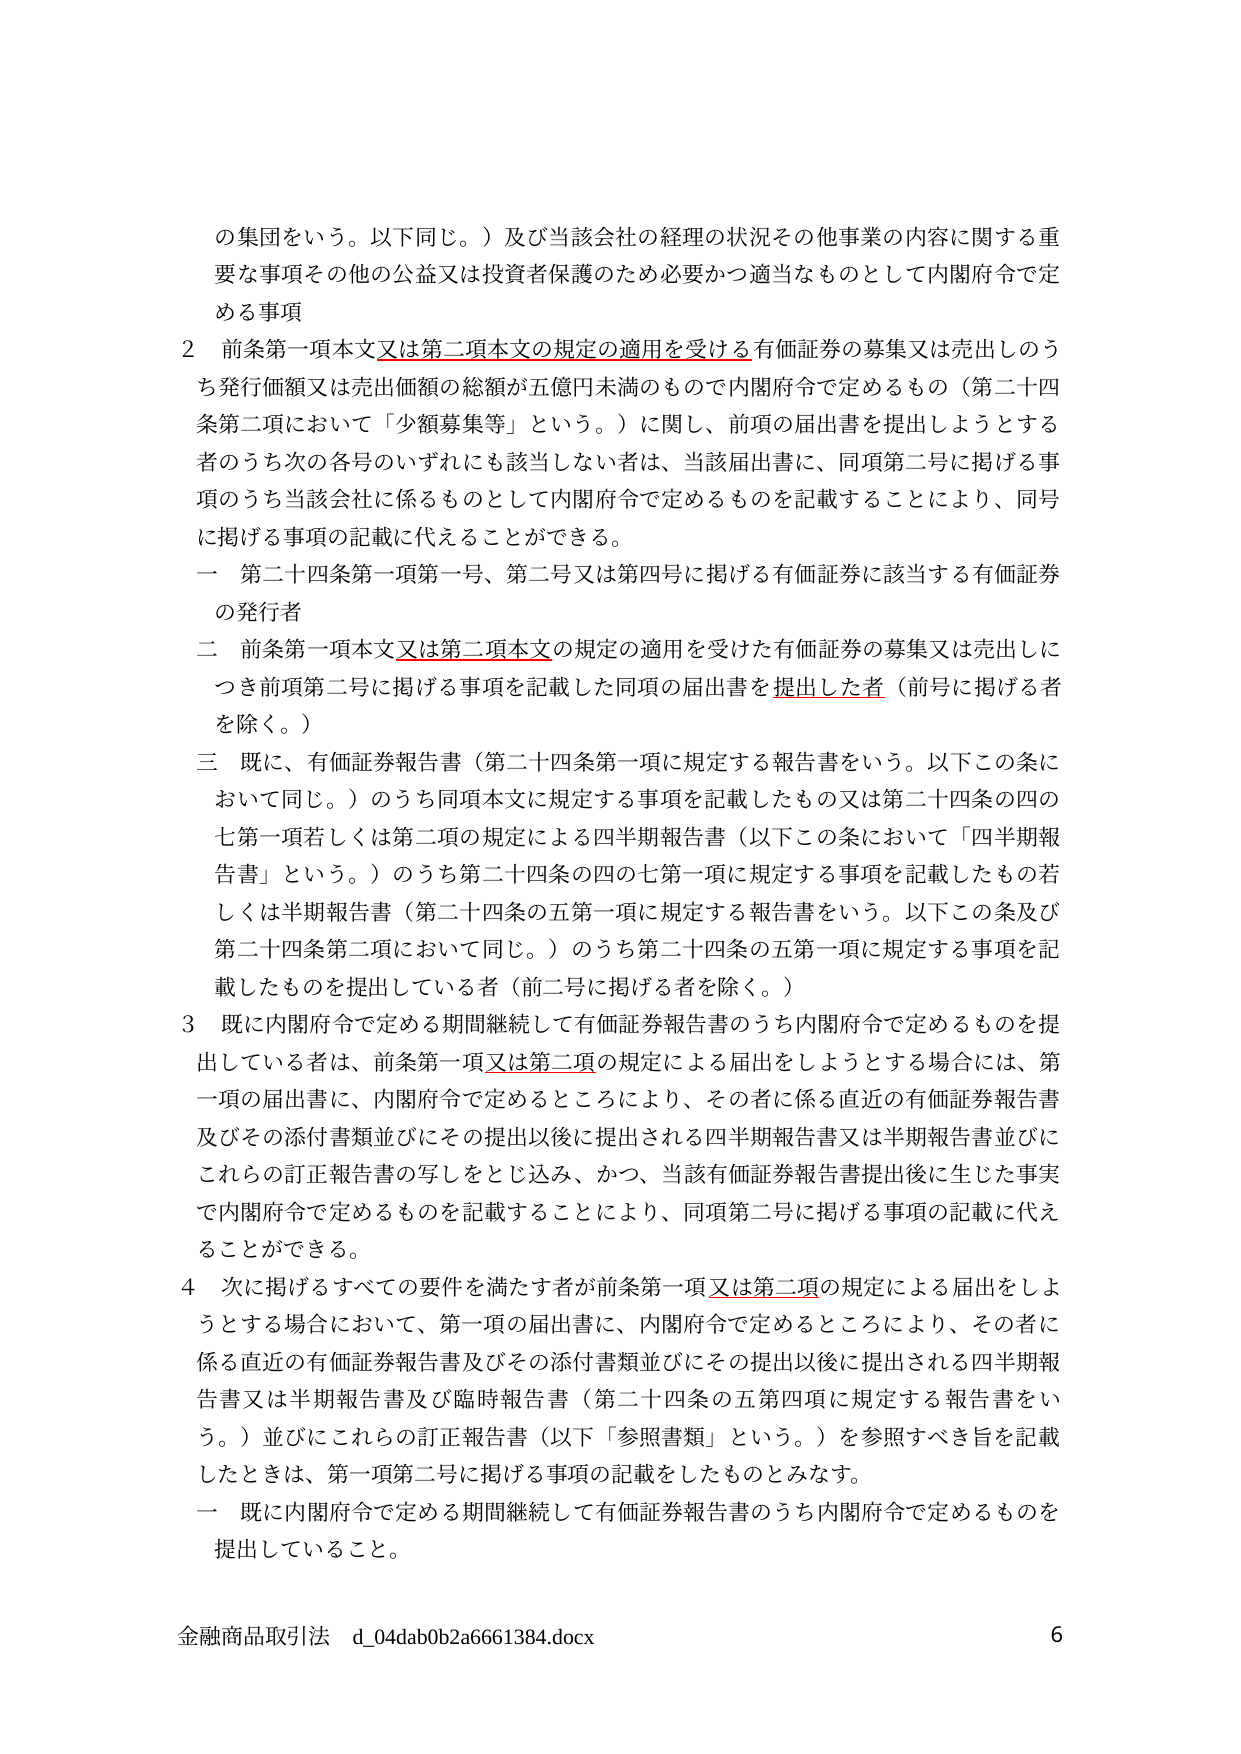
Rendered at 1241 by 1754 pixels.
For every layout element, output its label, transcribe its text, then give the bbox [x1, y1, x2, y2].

text 二 前条第一項本文又は第二項本文の規定の適用を受けた有価証券の募集又は売出しにつき前項第二号に掲げる事項を記載した同項の届出書を提出した者（前号に掲げる者を除く。） [196, 629, 1063, 742]
text 一 既に内閣府令で定める期間継続して有価証券報告書のうち内閣府令で定めるものを提出していること。 [196, 1492, 1063, 1567]
text ２ 前条第一項本文又は第二項本文の規定の適用を受ける有価証券の募集又は売出しのうち発行価額又は売出価額の総額が五億円未満のもので内閣府令で定めるもの（第二十四条第二項において「少額募集等」という。）に関し、前項の届出書を提出しようとする者のうち次の各号のいずれにも該当しない者は、当該届出書に、同項第二号に掲げる事項のうち当該会社に係るものとして内閣府令で定めるものを記載することにより、同号に掲げる事項の記載に代えることができる。 [177, 329, 1063, 554]
text 三 既に、有価証券報告書（第二十四条第一項に規定する報告書をいう。以下この条において同じ。）のうち同項本文に規定する事項を記載したもの又は第二十四条の四の七第一項若しくは第二項の規定による四半期報告書（以下この条において「四半期報告書」という。）のうち第二十四条の四の七第一項に規定する事項を記載したもの若しくは半期報告書（第二十四条の五第一項に規定する報告書をいう。以下この条及び第二十四条第二項において同じ。）のうち第二十四条の五第一項に規定する事項を記載したものを提出している者（前二号に掲げる者を除く。） [196, 742, 1063, 1004]
text 一 第二十四条第一項第一号、第二号又は第四号に掲げる有価証券に該当する有価証券の発行者 [196, 554, 1063, 629]
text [196, 217, 1063, 329]
text ４ 次に掲げるすべての要件を満たす者が前条第一項又は第二項の規定による届出をしようとする場合において、第一項の届出書に、内閣府令で定めるところにより、その者に係る直近の有価証券報告書及びその添付書類並びにその提出以後に提出される四半期報告書又は半期報告書及び臨時報告書（第二十四条の五第四項に規定する報告書をいう。）並びにこれらの訂正報告書（以下「参照書類」という。）を参照すべき旨を記載したときは、第一項第二号に掲げる事項の記載をしたものとみなす。 [177, 1267, 1063, 1492]
text ３ 既に内閣府令で定める期間継続して有価証券報告書のうち内閣府令で定めるものを提出している者は、前条第一項又は第二項の規定による届出をしようとする場合には、第一項の届出書に、内閣府令で定めるところにより、その者に係る直近の有価証券報告書及びその添付書類並びにその提出以後に提出される四半期報告書又は半期報告書並びにこれらの訂正報告書の写しをとじ込み、かつ、当該有価証券報告書提出後に生じた事実で内閣府令で定めるものを記載することにより、同項第二号に掲げる事項の記載に代えることができる。 [177, 1004, 1063, 1267]
